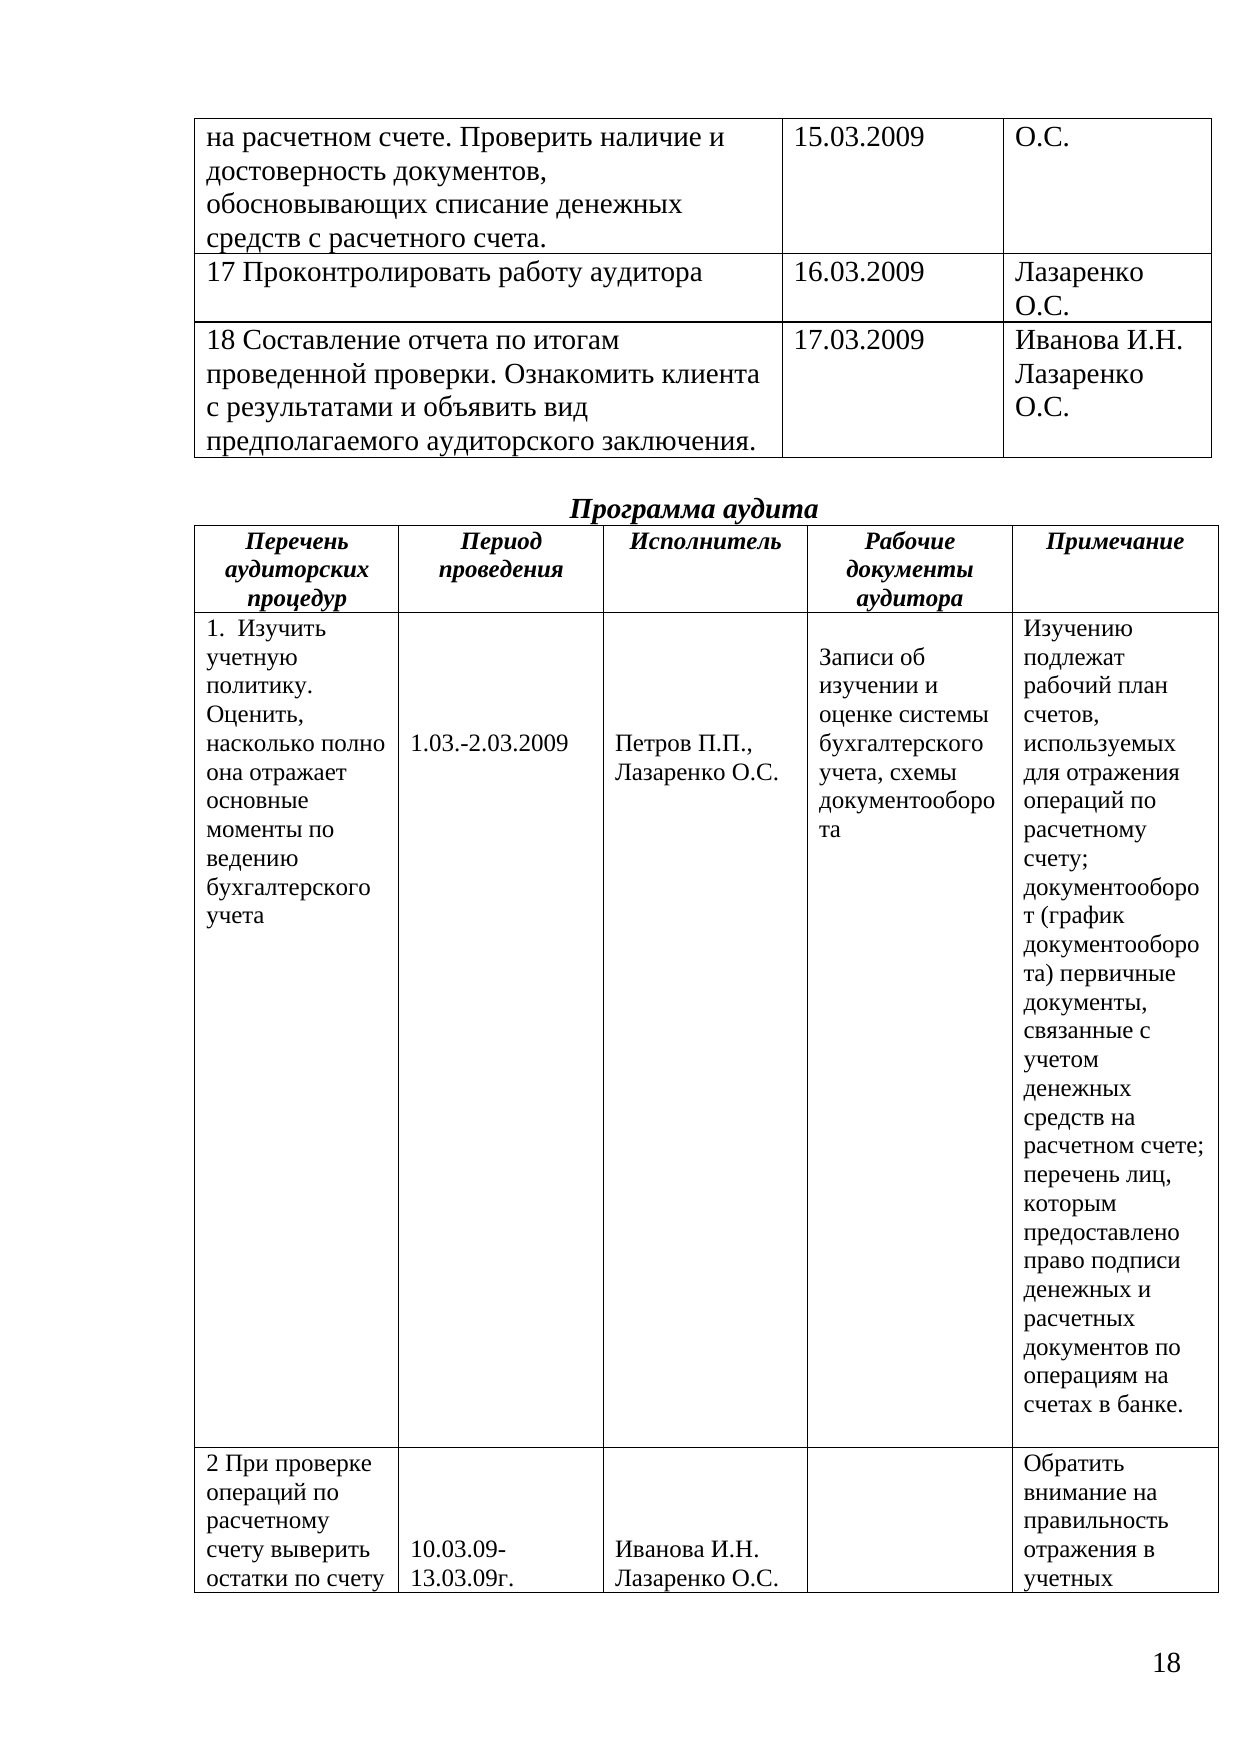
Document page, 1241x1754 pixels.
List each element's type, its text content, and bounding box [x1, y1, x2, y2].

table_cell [1013, 1448, 1218, 1592]
table_cell 15.03.2009 [783, 119, 1003, 253]
table_header Примечание [1013, 526, 1218, 612]
table_cell 16.03.2009 [783, 254, 1003, 321]
table_cell 18 Составление отчета по итогам проведенной проверки. Ознакомить клиента с результатами и объявить вид предполагаемого аудиторского заключения. [195, 323, 782, 457]
table_cell 1. Изучить учетную политику. Оценить, насколько полно она отражает основные моменты по ведению бухгалтерского учета [195, 613, 398, 1447]
table_header Период проведения [399, 526, 603, 612]
table_cell Записи об изучении и оценке системы бухгалтерского учета, схемы документооборота [808, 613, 1012, 1447]
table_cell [195, 119, 782, 253]
table_cell Лазаренко О.С. [1004, 119, 1211, 253]
table_header Рабочие документы аудитора [808, 526, 1012, 612]
table_cell 1.03.-2.03.2009 [399, 613, 603, 1447]
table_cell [195, 1448, 398, 1592]
table_cell Петров П.П., Лазаренко О.С. [604, 613, 807, 1447]
table_cell [808, 1448, 1012, 1592]
table_cell Иванова И.Н. Лазаренко О.С. [1004, 323, 1211, 457]
table_cell Лазаренко О.С. [1004, 254, 1211, 321]
table_cell 17 Проконтролировать работу аудитора [195, 254, 782, 321]
table_cell 17.03.2009 [783, 323, 1003, 457]
table_cell Изучению подлежат рабочий план счетов, используемых для отражения операций по расчетному счету; документооборот (график документооборота) первичные документы, связанные с учетом денежных средств на расчетном счете; перечень лиц, которым предоставлено право подписи денежных и расчетных документов по операциям на счетах в банке. [1013, 613, 1218, 1447]
table_header Перечень аудиторских процедур [195, 526, 398, 612]
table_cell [399, 1448, 603, 1592]
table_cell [604, 1448, 807, 1592]
table_header Исполнитель [604, 526, 807, 612]
text Программа аудита [207, 491, 1181, 525]
